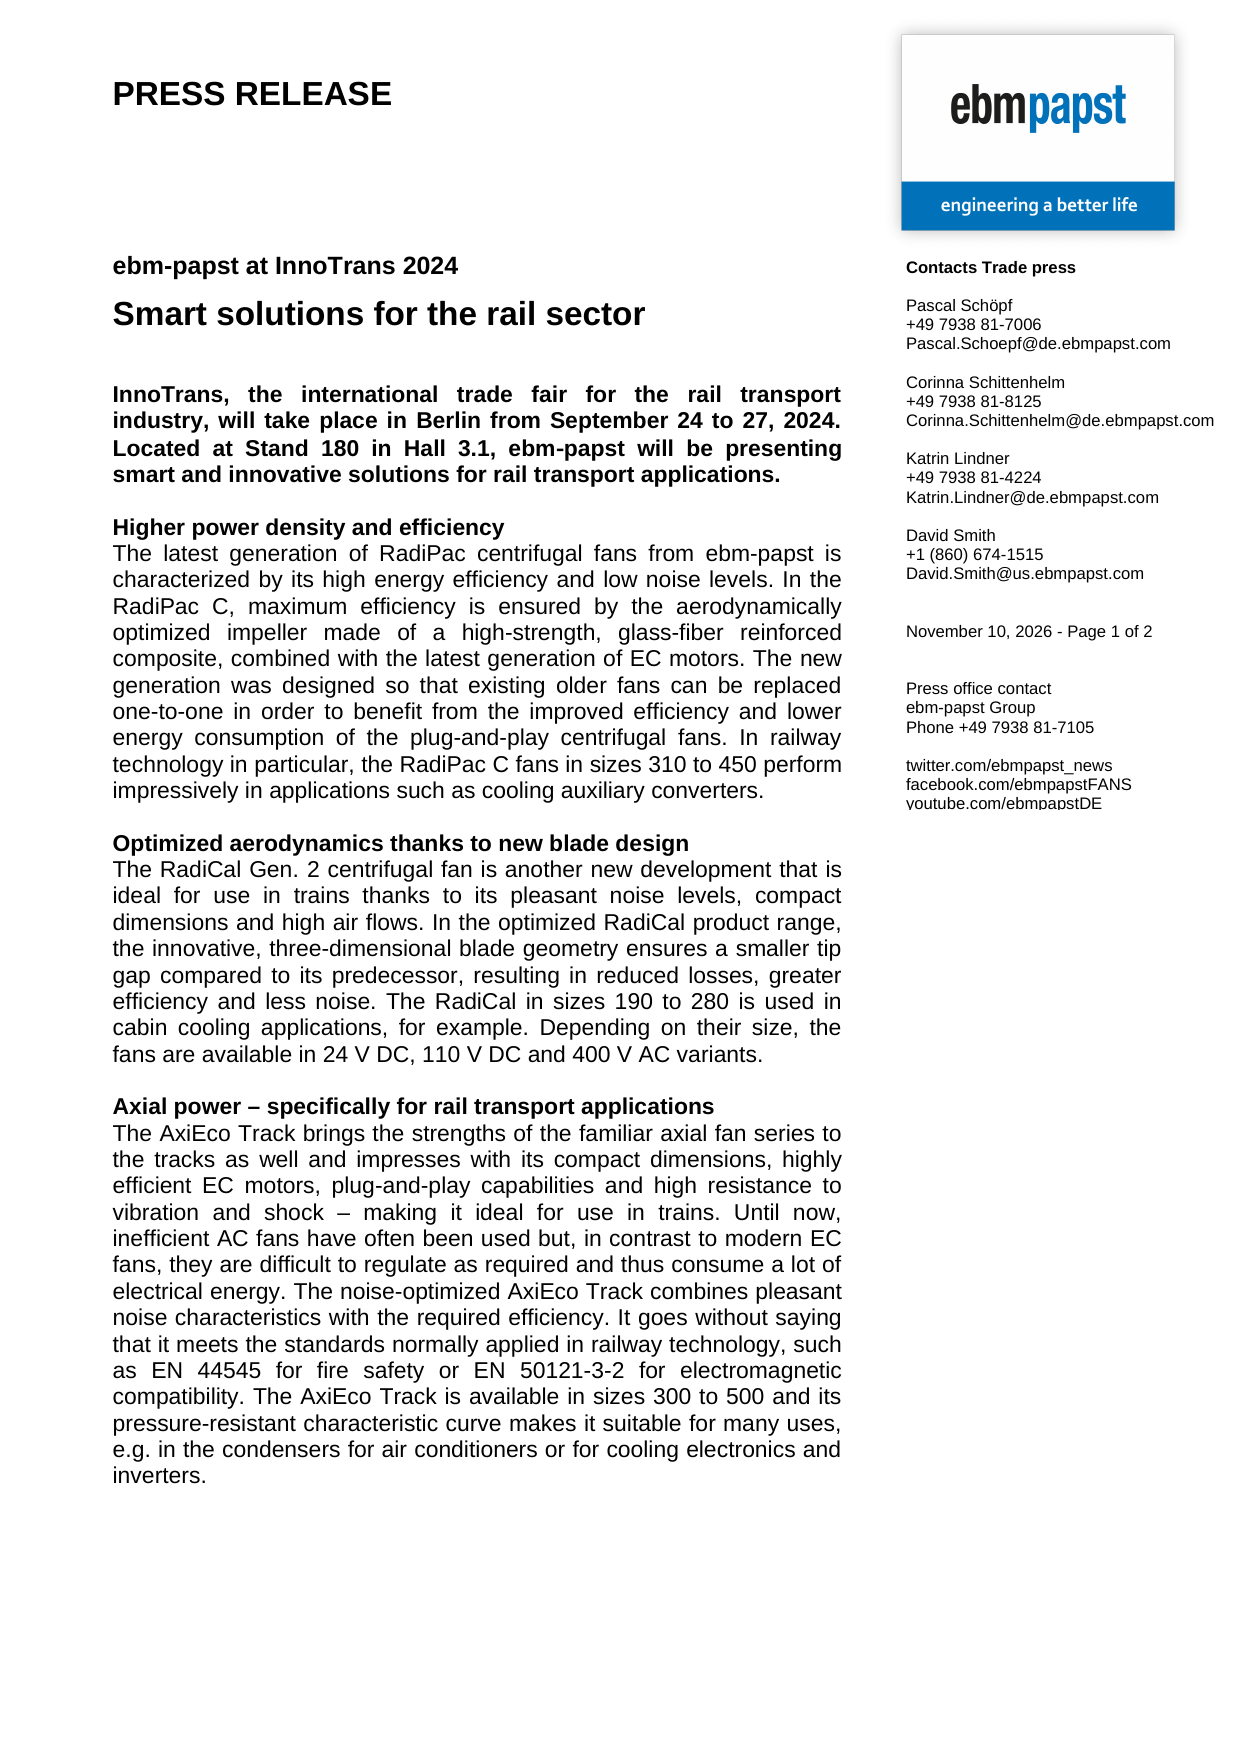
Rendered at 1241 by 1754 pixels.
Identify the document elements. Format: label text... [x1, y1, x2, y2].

text Optimized aerodynamics thanks to new blade design [112, 830, 842, 856]
text The RadiCal Gen. 2 centrifugal fan is another new development that is ideal for use in trains thanks to its pleasant noise levels, compact dimensions and high air flows. In the optimized RadiCal product range, the innovative, three-dimensional blade geometry ensures a smaller tip gap compared to its predecessor, resulting in reduced losses, greater efficiency and less noise. The RadiCal in sizes 190 to 280 is used in cabin cooling applications, for example. Depending on their size, the fans are available in 24 V DC, 110 V DC and 400 V AC variants. [112, 856, 842, 1067]
text The latest generation of RadiPac centrifugal fans from ebm-papst is characterized by its high energy efficiency and low noise levels. In the RadiPac C, maximum efficiency is ensured by the aerodynamically optimized impeller made of a high-strength, glass-fiber reinforced composite, combined with the latest generation of EC motors. The new generation was designed so that existing older fans can be replaced one-to-one in order to benefit from the improved efficiency and lower energy consumption of the plug-and-play centrifugal fans. In railway technology in particular, the RadiPac C fans in sizes 310 to 450 perform impressively in applications such as cooling auxiliary converters. [112, 540, 842, 803]
text Axial power – specifically for rail transport applications [112, 1093, 842, 1120]
text InnoTrans, the international trade fair for the rail transport industry, will take place in Berlin from September 24 to 27, 2024. Located at Stand 180 in Hall 3.1, ebm-papst will be presenting smart and innovative solutions for rail transport applications. [112, 381, 842, 487]
text Higher power density and efficiency [112, 513, 842, 540]
text The AxiEco Track brings the strengths of the familiar axial fan series to the tracks as well and impresses with its compact dimensions, highly efficient EC motors, plug-and-play capabilities and high resistance to vibration and shock – making it ideal for use in trains. Until now, inefficient AC fans have often been used but, in contrast to modern EC fans, they are difficult to regulate as required and thus consume a lot of electrical energy. The noise-optimized AxiEco Track combines pleasant noise characteristics with the required efficiency. It goes without saying that it meets the standards normally applied in railway technology, such as EN 44545 for fire safety or EN 50121-3-2 for electromagnetic compatibility. The AxiEco Track is available in sizes 300 to 500 and its pressure-resistant characteristic curve makes it suitable for many uses, e.g. in the condensers for air conditioners or for cooling electronics and inverters. [112, 1120, 842, 1489]
picture [882, 15, 1194, 250]
